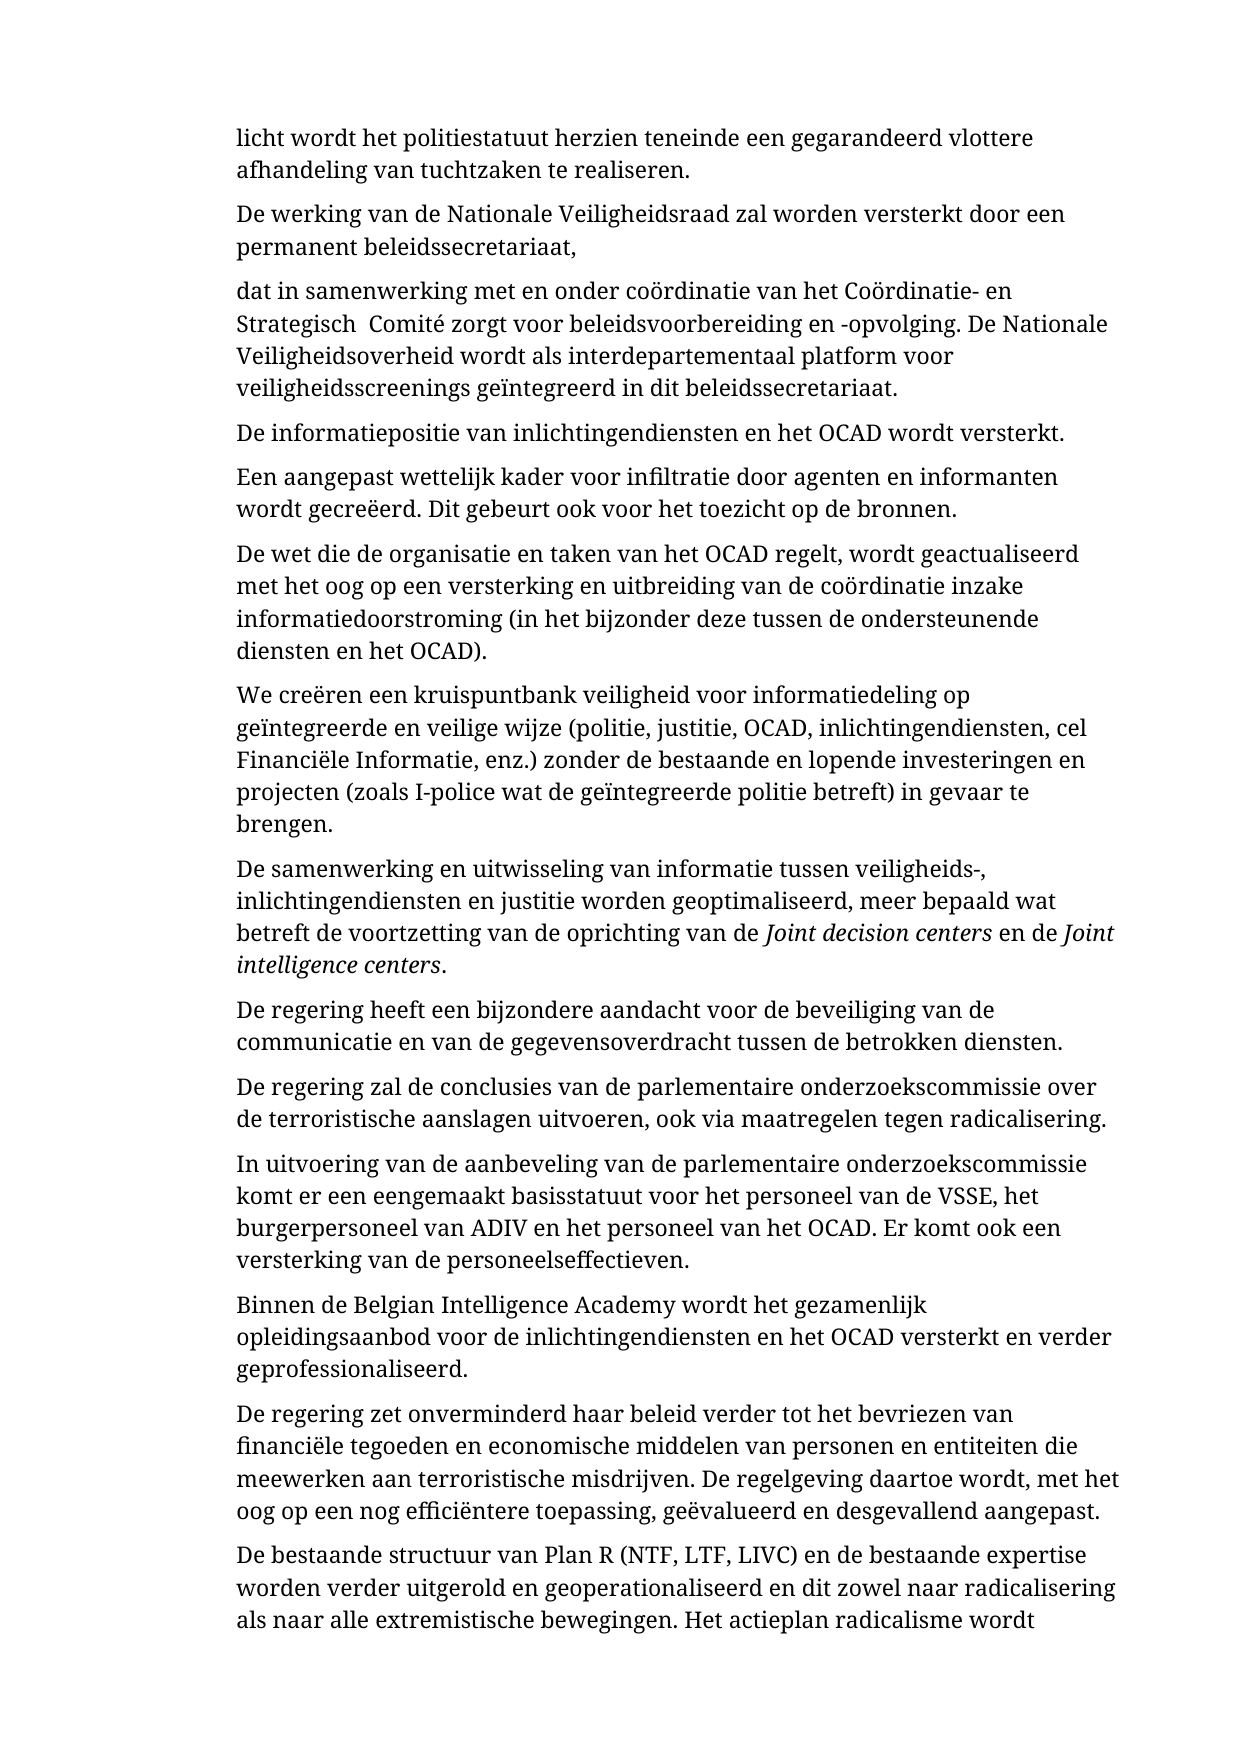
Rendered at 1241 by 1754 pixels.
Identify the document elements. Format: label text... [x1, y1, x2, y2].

text De regering zal de conclusies van de parlementaire onderzoekscommissie over de terroristische aanslagen uitvoeren, ook via maatregelen tegen radicalisering. [236, 1071, 1122, 1134]
text Een aangepast wettelijk kader voor infiltratie door agenten en informanten wordt gecreëerd. Dit gebeurt ook voor het toezicht op de bronnen. [236, 461, 1122, 525]
text In uitvoering van de aanbeveling van de parlementaire onderzoekscommissie komt er een eengemaakt basisstatuut voor het personeel van de VSSE, het burgerpersoneel van ADIV en het personeel van het OCAD. Er komt ook een versterking van de personeelseffectieven. [236, 1148, 1122, 1276]
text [236, 1539, 1122, 1635]
text dat in samenwerking met en onder coördinatie van het Coördinatie- en Strategisch Comité zorgt voor beleidsvoorbereiding en -opvolging. De Nationale Veiligheidsoverheid wordt als interdepartementaal platform voor veiligheidsscreenings geïntegreerd in dit beleidssecretariaat. [236, 275, 1122, 403]
text De regering zet onverminderd haar beleid verder tot het bevriezen van financiële tegoeden en economische middelen van personen en entiteiten die meewerken aan terroristische misdrijven. De regelgeving daartoe wordt, met het oog op een nog efficiëntere toepassing, geëvalueerd en desgevallend aangepast. [236, 1398, 1122, 1526]
text De werking van de Nationale Veiligheidsraad zal worden versterkt door een permanent beleidssecretariaat, [236, 198, 1122, 262]
text De samenwerking en uitwisseling van informatie tussen veiligheids-, inlichtingendiensten en justitie worden geoptimaliseerd, meer bepaald wat betreft de voortzetting van de oprichting van de Joint decision centers en de Joint intelligence centers. [236, 853, 1122, 981]
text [236, 122, 1122, 185]
text We creëren een kruispuntbank veiligheid voor informatiedeling op geïntegreerde en veilige wijze (politie, justitie, OCAD, inlichtingendiensten, cel Financiële Informatie, enz.) zonder de bestaande en lopende investeringen en projecten (zoals I-police wat de geïntegreerde politie betreft) in gevaar te brengen. [236, 679, 1122, 839]
text De wet die de organisatie en taken van het OCAD regelt, wordt geactualiseerd met het oog op een versterking en uitbreiding van de coördinatie inzake informatiedoorstroming (in het bijzonder deze tussen de ondersteunende diensten en het OCAD). [236, 538, 1122, 666]
text Binnen de Belgian Intelligence Academy wordt het gezamenlijk opleidingsaanbod voor de inlichtingendiensten en het OCAD versterkt en verder geprofessionaliseerd. [236, 1289, 1122, 1385]
text De regering heeft een bijzondere aandacht voor de beveiliging van de communicatie en van de gegevensoverdracht tussen de betrokken diensten. [236, 994, 1122, 1057]
text De informatiepositie van inlichtingendiensten en het OCAD wordt versterkt. [236, 417, 1122, 448]
